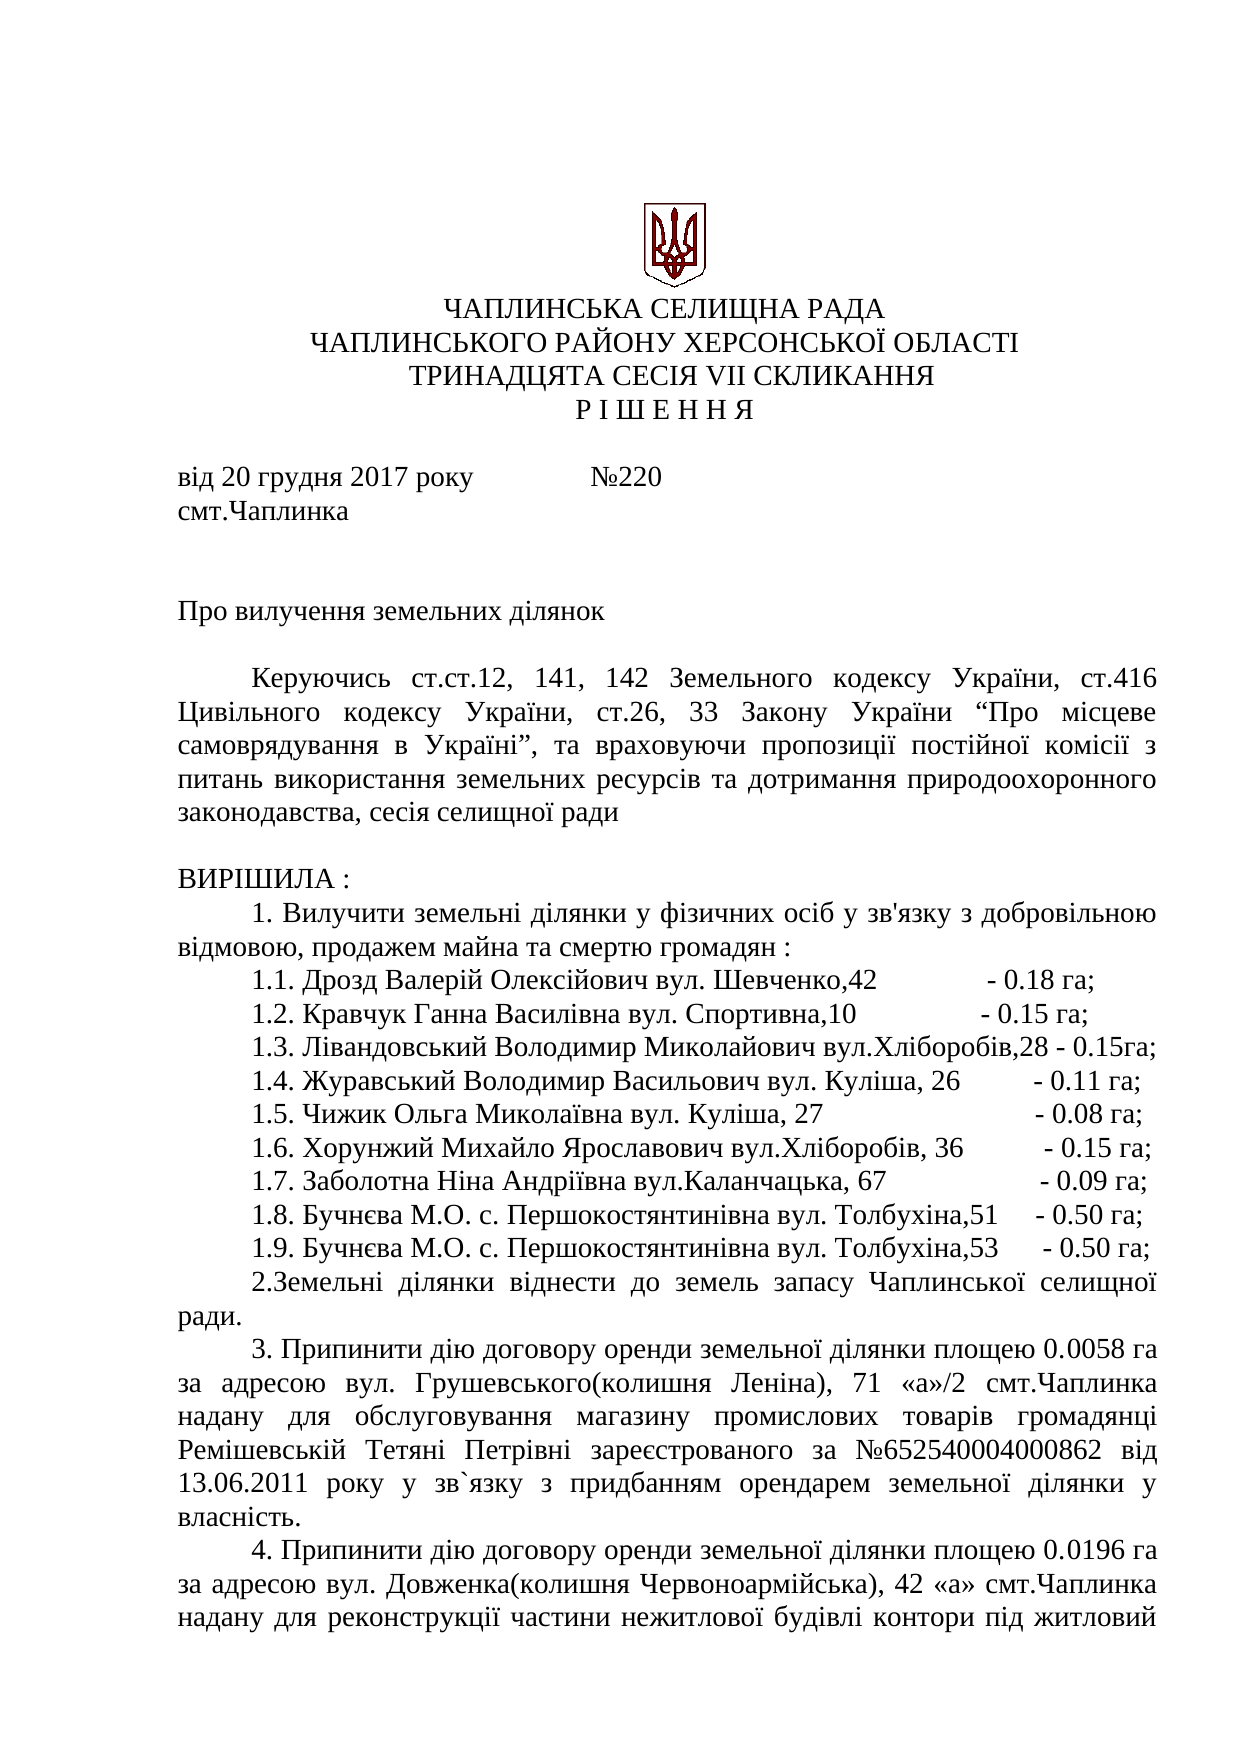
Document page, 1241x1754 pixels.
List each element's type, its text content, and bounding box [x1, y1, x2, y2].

text 1.2. Кравчук Ганна Василівна вул. Спортивна,10 - 0.15 га; [177, 996, 1158, 1029]
text Р І Ш Е Н Н Я [177, 392, 1152, 426]
text ЧАПЛИНСЬКОГО РАЙОНУ ХЕРСОНСЬКОЇ ОБЛАСТІ [177, 325, 1152, 358]
text 3. Припинити дію договору оренди земельної ділянки площею 0.0058 га за адресою вул. Грушевського(колишня Леніна), 71 «а»/2 смт.Чаплинка надану для обслуговування магазину промислових товарів громадянці Ремішевській Тетяні Петрівні зареєстрованого за №652540004000862 від 13.06.2011 року у зв`язку з придбанням орендарем земельної ділянки у власність. [177, 1331, 1158, 1532]
text 1.3. Лівандовський Володимир Миколайович вул.Хліборобів,28 - 0.15га; [177, 1029, 1158, 1063]
text від 20 грудня 2017 року №220 [177, 459, 1240, 493]
text 1.7. Заболотна Ніна Андріївна вул.Каланчацька, 67 - 0.09 га; [177, 1163, 1158, 1197]
text ВИРІШИЛА : [177, 862, 1158, 895]
text 1.8. Бучнєва М.О. с. Першокостянтинівна вул. Толбухіна,51 - 0.50 га; [177, 1197, 1158, 1231]
picture [637, 197, 712, 292]
text смт.Чаплинка [177, 493, 1240, 526]
text Про вилучення земельних ділянок [177, 593, 1158, 627]
text Керуючись ст.ст.12, 141, 142 Земельного кодексу України, ст.416 Цивільного кодексу України, ст.26, 33 Закону України “Про місцеве самоврядування в Україні”, та враховуючи пропозиції постійної комісії з питань використання земельних ресурсів та дотримання природоохоронного законодавства, сесія селищної ради [177, 660, 1158, 828]
text 1.9. Бучнєва М.О. с. Першокостянтинівна вул. Толбухіна,53 - 0.50 га; [177, 1231, 1158, 1264]
text 1. Вилучити земельні ділянки у фізичних осіб у зв'язку з добровільною відмовою, продажем майна та смертю громадян : [177, 895, 1158, 962]
text 1.1. Дрозд Валерій Олексійович вул. Шевченко,42 - 0.18 га; [177, 962, 1158, 996]
text ЧАПЛИНСЬКА СЕЛИЩНА РАДА [177, 185, 1152, 325]
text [177, 1532, 1158, 1633]
text 1.5. Чижик Ольга Миколаївна вул. Куліша, 27 - 0.08 га; [177, 1096, 1158, 1130]
text ТРИНАДЦЯТА СЕСІЯ VІІ СКЛИКАННЯ [177, 358, 1152, 392]
text 2.Земельні ділянки віднести до земель запасу Чаплинської селищної ради. [177, 1264, 1158, 1331]
text 1.6. Хорунжий Михайло Ярославович вул.Хліборобів, 36 - 0.15 га; [177, 1130, 1158, 1163]
text 1.4. Журавський Володимир Васильович вул. Куліша, 26 - 0.11 га; [177, 1063, 1158, 1096]
